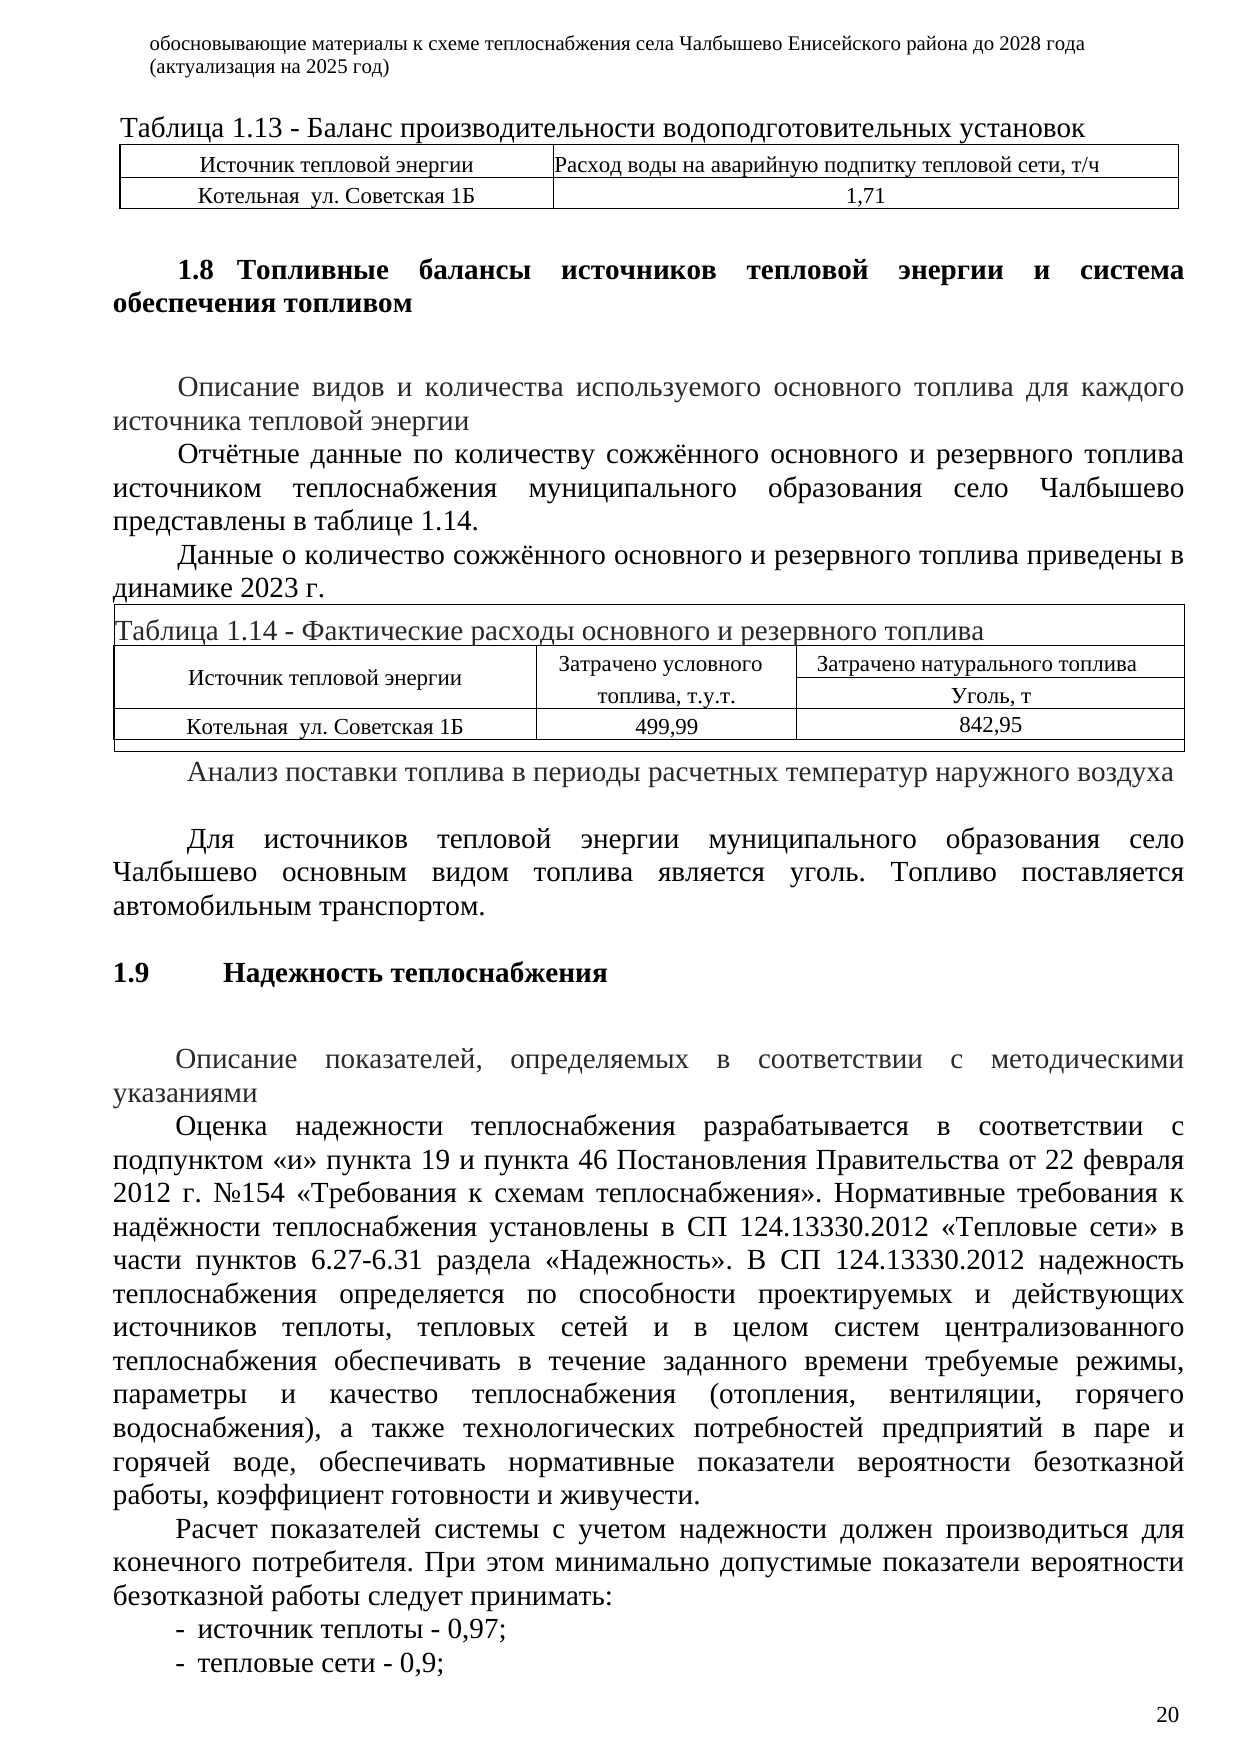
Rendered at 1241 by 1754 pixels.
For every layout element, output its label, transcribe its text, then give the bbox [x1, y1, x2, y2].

text Оценка надежности теплоснабжения разрабатывается в соответствии с подпунктом «и» пункта 19 и пункта 46 Постановления Правительства от 22 февраля 2012 г. №154 «Требования к схемам теплоснабжения». Нормативные требования к надёжности теплоснабжения установлены в СП 124.13330.2012 «Тепловые сети» в части пунктов 6.27-6.31 раздела «Надежность». В СП 124.13330.2012 надежность теплоснабжения определяется по способности проектируемых и действующих источников теплоты, тепловых сетей и в целом систем централизованного теплоснабжения обеспечивать в течение заданного времени требуемые режимы, параметры и качество теплоснабжения (отопления, вентиляции, горячего водоснабжения), а также технологических потребностей предприятий в паре и горячей воде, обеспечивать нормативные показатели вероятности безотказной работы, коэффициент готовности и живучести. [113, 1108, 1185, 1511]
text Анализ поставки топлива в периоды расчетных температур наружного воздуха [113, 754, 1185, 787]
table_cell Котельная ул. Советская 1Б [115, 709, 536, 739]
table_cell 499,99 [537, 709, 796, 739]
text Данные о количество сожжённого основного и резервного топлива приведены в динамике 2023 г. [113, 537, 1185, 604]
table_cell 1,71 [554, 178, 1178, 208]
text Описание видов и количества используемого основного топлива для каждого источника тепловой энергии [113, 369, 1185, 436]
text Для источников тепловой энергии муниципального образования село Чалбышево основным видом топлива является уголь. Топливо поставляется автомобильным транспортом. [113, 821, 1185, 922]
table_cell топлива, т.у.т. [537, 677, 796, 708]
text Описание показателей, определяемых в соответствии с методическими указаниями [113, 1041, 1185, 1108]
text Таблица 1.13 - Баланс производительности водоподготовительных установок [120, 110, 1178, 144]
table_cell Уголь, т [797, 678, 1184, 708]
text Отчётные данные по количеству сожжённого основного и резервного топлива источником теплоснабжения муниципального образования село Чалбышево представлены в таблице 1.14. [113, 436, 1185, 537]
table_cell Источник тепловой энергии [115, 646, 536, 708]
table_cell Котельная ул. Советская 1Б [121, 178, 553, 208]
table_header Таблица 1.14 - Фактические расходы основного и резервного топлива [115, 613, 1184, 645]
list Топливные балансы источников тепловой энергии и система обеспечения топливом [113, 252, 1185, 319]
text Расчет показателей системы с учетом надежности должен производиться для конечного потребителя. При этом минимально допустимые показатели вероятности безотказной работы следует принимать: [113, 1511, 1185, 1611]
table_cell 842,95 [797, 709, 1184, 739]
list тепловые сети - 0,9; [113, 1645, 1185, 1678]
table_header Источник тепловой энергии [121, 145, 553, 177]
list Надежность теплоснабжения [113, 955, 1185, 989]
table_cell Затрачено условного [537, 646, 796, 677]
list источник теплоты - 0,97; [113, 1611, 1185, 1645]
table_header Расход воды на аварийную подпитку тепловой сети, т/ч [554, 145, 1178, 177]
table_cell Затрачено натурального топлива [797, 646, 1184, 677]
